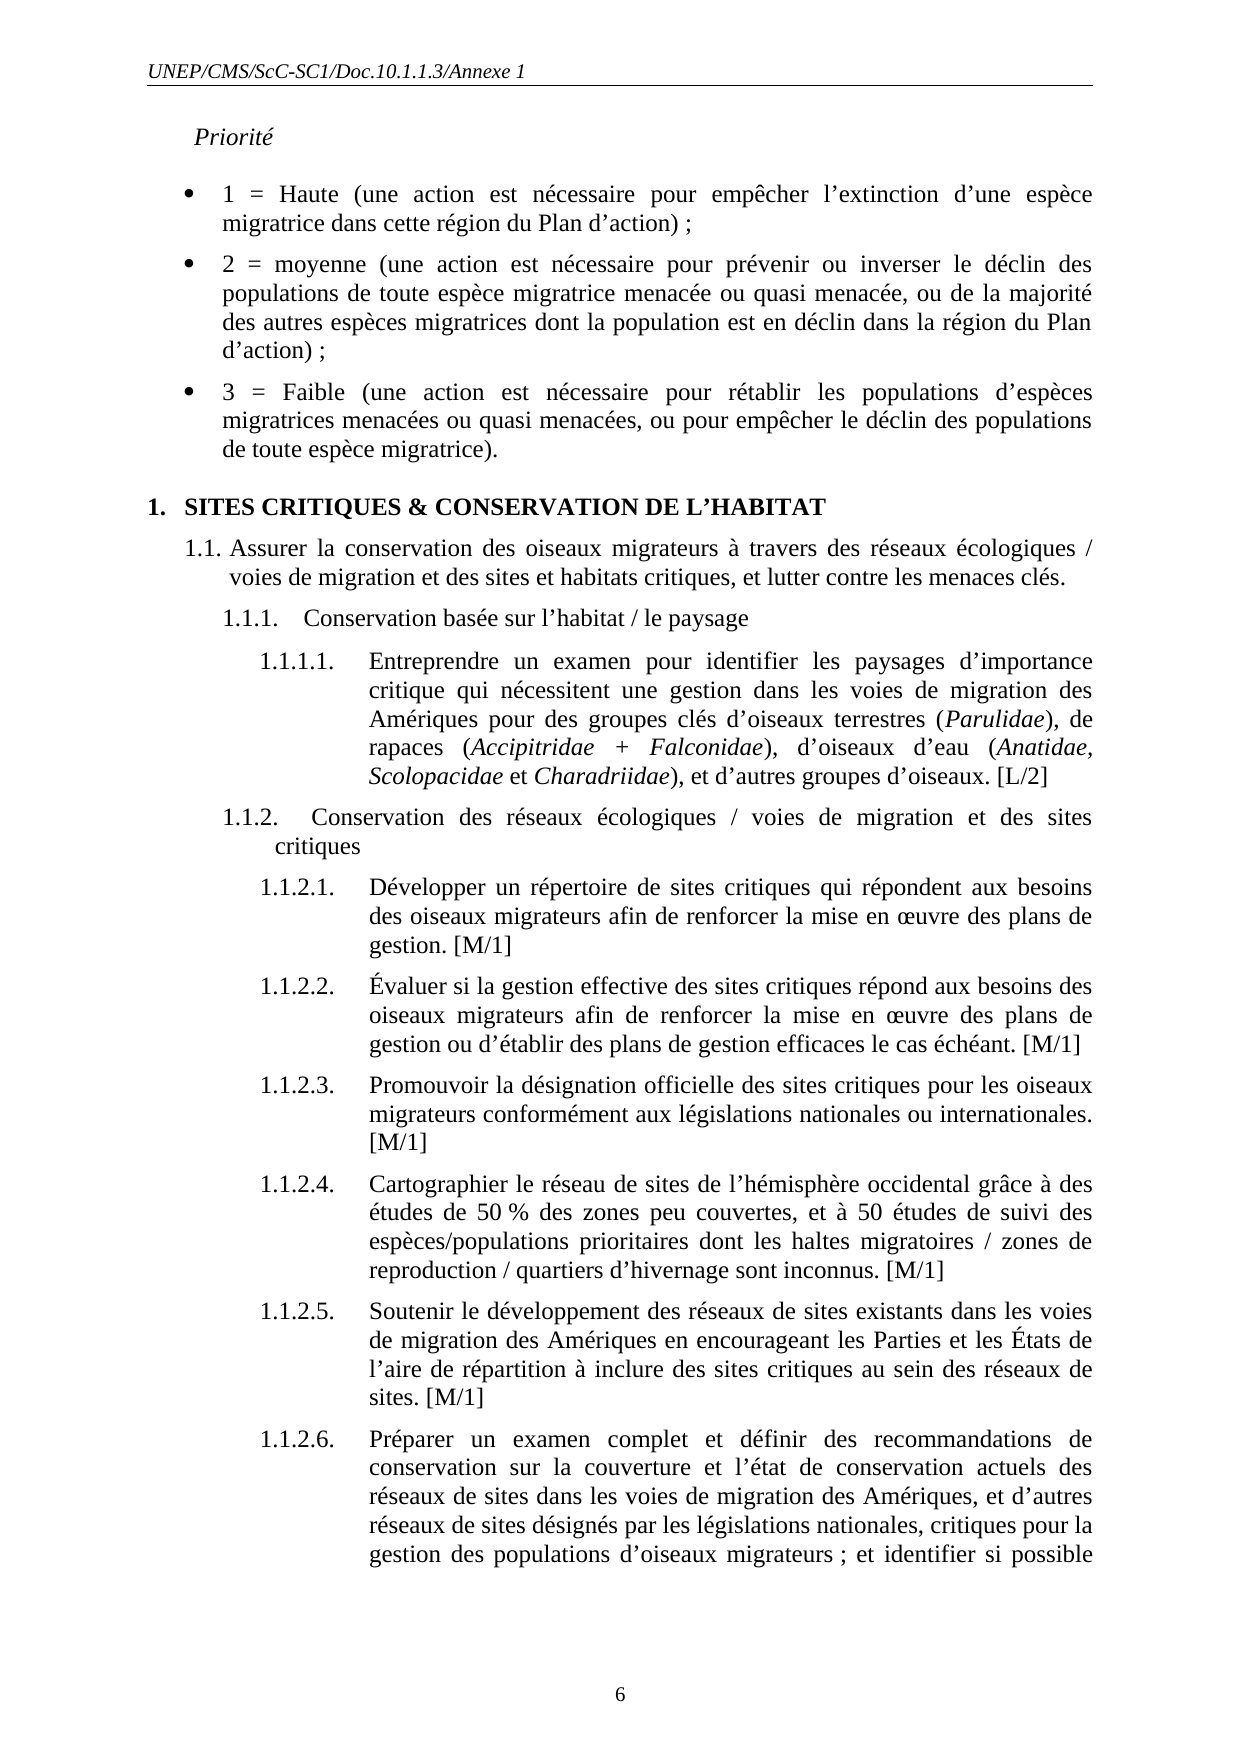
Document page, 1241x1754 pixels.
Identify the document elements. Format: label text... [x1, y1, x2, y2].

list Évaluer si la gestion effective des sites critiques répond aux besoins des oiseaux migrateurs afin de renforcer la mise en œuvre des plans de gestion ou d’établir des plans de gestion efficaces le cas échéant. [M/1] [259, 971, 1093, 1057]
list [259, 1424, 1093, 1567]
list Conservation basée sur l’habitat / le paysage [222, 603, 1093, 632]
list 2 = moyenne (une action est nécessaire pour prévenir ou inverser le déclin des populations de toute espèce migratrice menacée ou quasi menacée, ou de la majorité des autres espèces migratrices dont la population est en déclin dans la région du Plan d’action) ; [184, 249, 1093, 364]
text Priorité [147, 122, 1093, 151]
list Assurer la conservation des oiseaux migrateurs à travers des réseaux écologiques / voies de migration et des sites et habitats critiques, et lutter contre les menaces clés. [184, 533, 1093, 591]
list Soutenir le développement des réseaux de sites existants dans les voies de migration des Amériques en encourageant les Parties et les États de l’aire de répartition à inclure des sites critiques au sein des réseaux de sites. [M/1] [259, 1296, 1093, 1411]
list Cartographier le réseau de sites de l’hémisphère occidental grâce à des études de 50 % des zones peu couvertes, et à 50 études de suivi des espèces/populations prioritaires dont les haltes migratoires / zones de reproduction / quartiers d’hivernage sont inconnus. [M/1] [259, 1169, 1093, 1284]
list SITES CRITIQUES & CONSERVATION DE L’HABITAT [147, 492, 1093, 521]
list 3 = Faible (une action est nécessaire pour rétablir les populations d’espèces migratrices menacées ou quasi menacées, ou pour empêcher le déclin des populations de toute espèce migratrice). [184, 377, 1093, 463]
list Promouvoir la désignation officielle des sites critiques pour les oiseaux migrateurs conformément aux législations nationales ou internationales. [M/1] [259, 1070, 1093, 1156]
list Conservation des réseaux écologiques / voies de migration et des sites critiques [222, 802, 1093, 860]
list Développer un répertoire de sites critiques qui répondent aux besoins des oiseaux migrateurs afin de renforcer la mise en œuvre des plans de gestion. [M/1] [259, 872, 1093, 959]
list 1 = Haute (une action est nécessaire pour empêcher l’extinction d’une espèce migratrice dans cette région du Plan d’action) ; [184, 179, 1093, 237]
list Entreprendre un examen pour identifier les paysages d’importance critique qui nécessitent une gestion dans les voies de migration des Amériques pour des groupes clés d’oiseaux terrestres (Parulidae), de rapaces (Accipitridae + Falconidae), d’oiseaux d’eau (Anatidae, Scolopacidae et Charadriidae), et d’autres groupes d’oiseaux. [L/2] [259, 646, 1093, 790]
